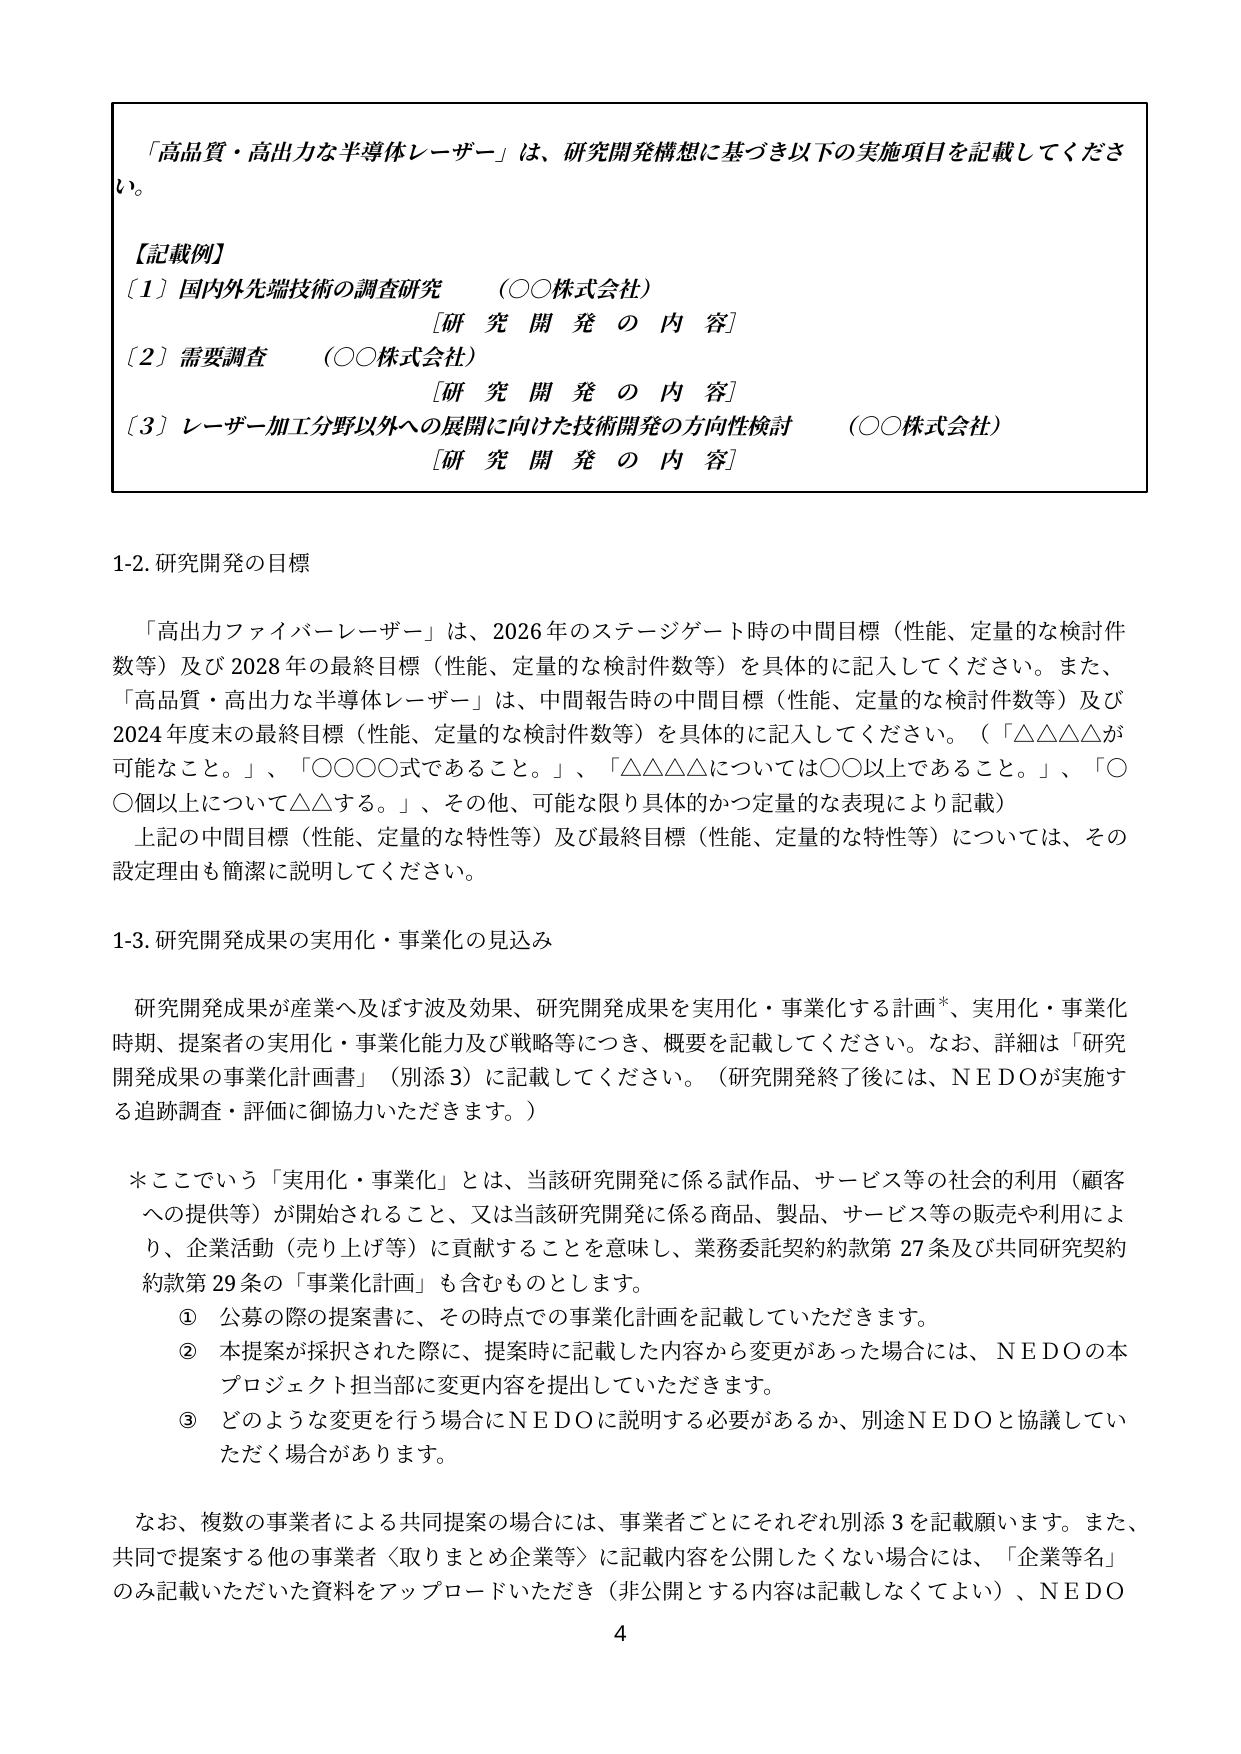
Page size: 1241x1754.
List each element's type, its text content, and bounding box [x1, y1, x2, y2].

text 公募の際の提案書に、その時点での事業化計画を記載していただきます。 [178, 1299, 1128, 1333]
text 1-2. 研究開発の目標 [112, 545, 1128, 579]
text どのような変更を行う場合にＮＥＤＯに説明する必要があるか、別途ＮＥＤＯと協議していただく場合があります。 [178, 1401, 1128, 1470]
text ［研 究 開 発 の 内 容］ [418, 442, 1128, 476]
text 〔３〕レーザー加工分野以外への展開に向けた技術開発の方向性検討 （○○株式会社） [114, 408, 1128, 442]
text 1-3. 研究開発成果の実用化・事業化の見込み [112, 922, 1128, 956]
text ［研 究 開 発 の 内 容］ [418, 373, 1128, 408]
text 研究開発成果が産業へ及ぼす波及効果、研究開発成果を実用化・事業化する計画＊、実用化・事業化時期、提案者の実用化・事業化能力及び戦略等につき、概要を記載してください。なお、詳細は「研究開発成果の事業化計画書」（別添3）に記載してください。（研究開発終了後には、ＮＥＤＯが実施する追跡調査・評価に御協力いただきます。） [112, 990, 1128, 1127]
text 〔２〕需要調査 （○○株式会社） [114, 339, 1128, 373]
text 【記載例】 [114, 236, 1128, 271]
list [112, 1504, 1128, 1607]
text 上記の中間目標（性能、定量的な特性等）及び最終目標（性能、定量的な特性等）については、その設定理由も簡潔に説明してください。 [112, 819, 1128, 887]
text 本提案が採択された際に、提案時に記載した内容から変更があった場合には、ＮＥＤＯの本プロジェクト担当部に変更内容を提出していただきます。 [178, 1333, 1128, 1401]
text ［研 究 開 発 の 内 容］ [418, 305, 1128, 339]
text ＊ここでいう「実用化・事業化」とは、当該研究開発に係る試作品、サービス等の社会的利用（顧客への提供等）が開始されること、又は当該研究開発に係る商品、製品、サービス等の販売や利用により、企業活動（売り上げ等）に貢献することを意味し、業務委託契約約款第27条及び共同研究契約約款第29条の「事業化計画」も含むものとします。 [127, 1162, 1128, 1299]
text 「高品質・高出力な半導体レーザー」は、研究開発構想に基づき以下の実施項目を記載してください。 [114, 133, 1128, 202]
text 〔１〕国内外先端技術の調査研究 （○○株式会社） [114, 271, 1128, 305]
text 「高出力ファイバーレーザー」は、2026年のステージゲート時の中間目標（性能、定量的な検討件数等）及び2028年の最終目標（性能、定量的な検討件数等）を具体的に記入してください。また、「高品質・高出力な半導体レーザー」は、中間報告時の中間目標（性能、定量的な検討件数等）及び2024年度末の最終目標（性能、定量的な検討件数等）を具体的に記入してください。（「△△△△が可能なこと。」、「○○○○式であること。」、「△△△△については○○以上であること。」、「○○個以上について△△する。」、その他、可能な限り具体的かつ定量的な表現により記載） [112, 613, 1128, 819]
